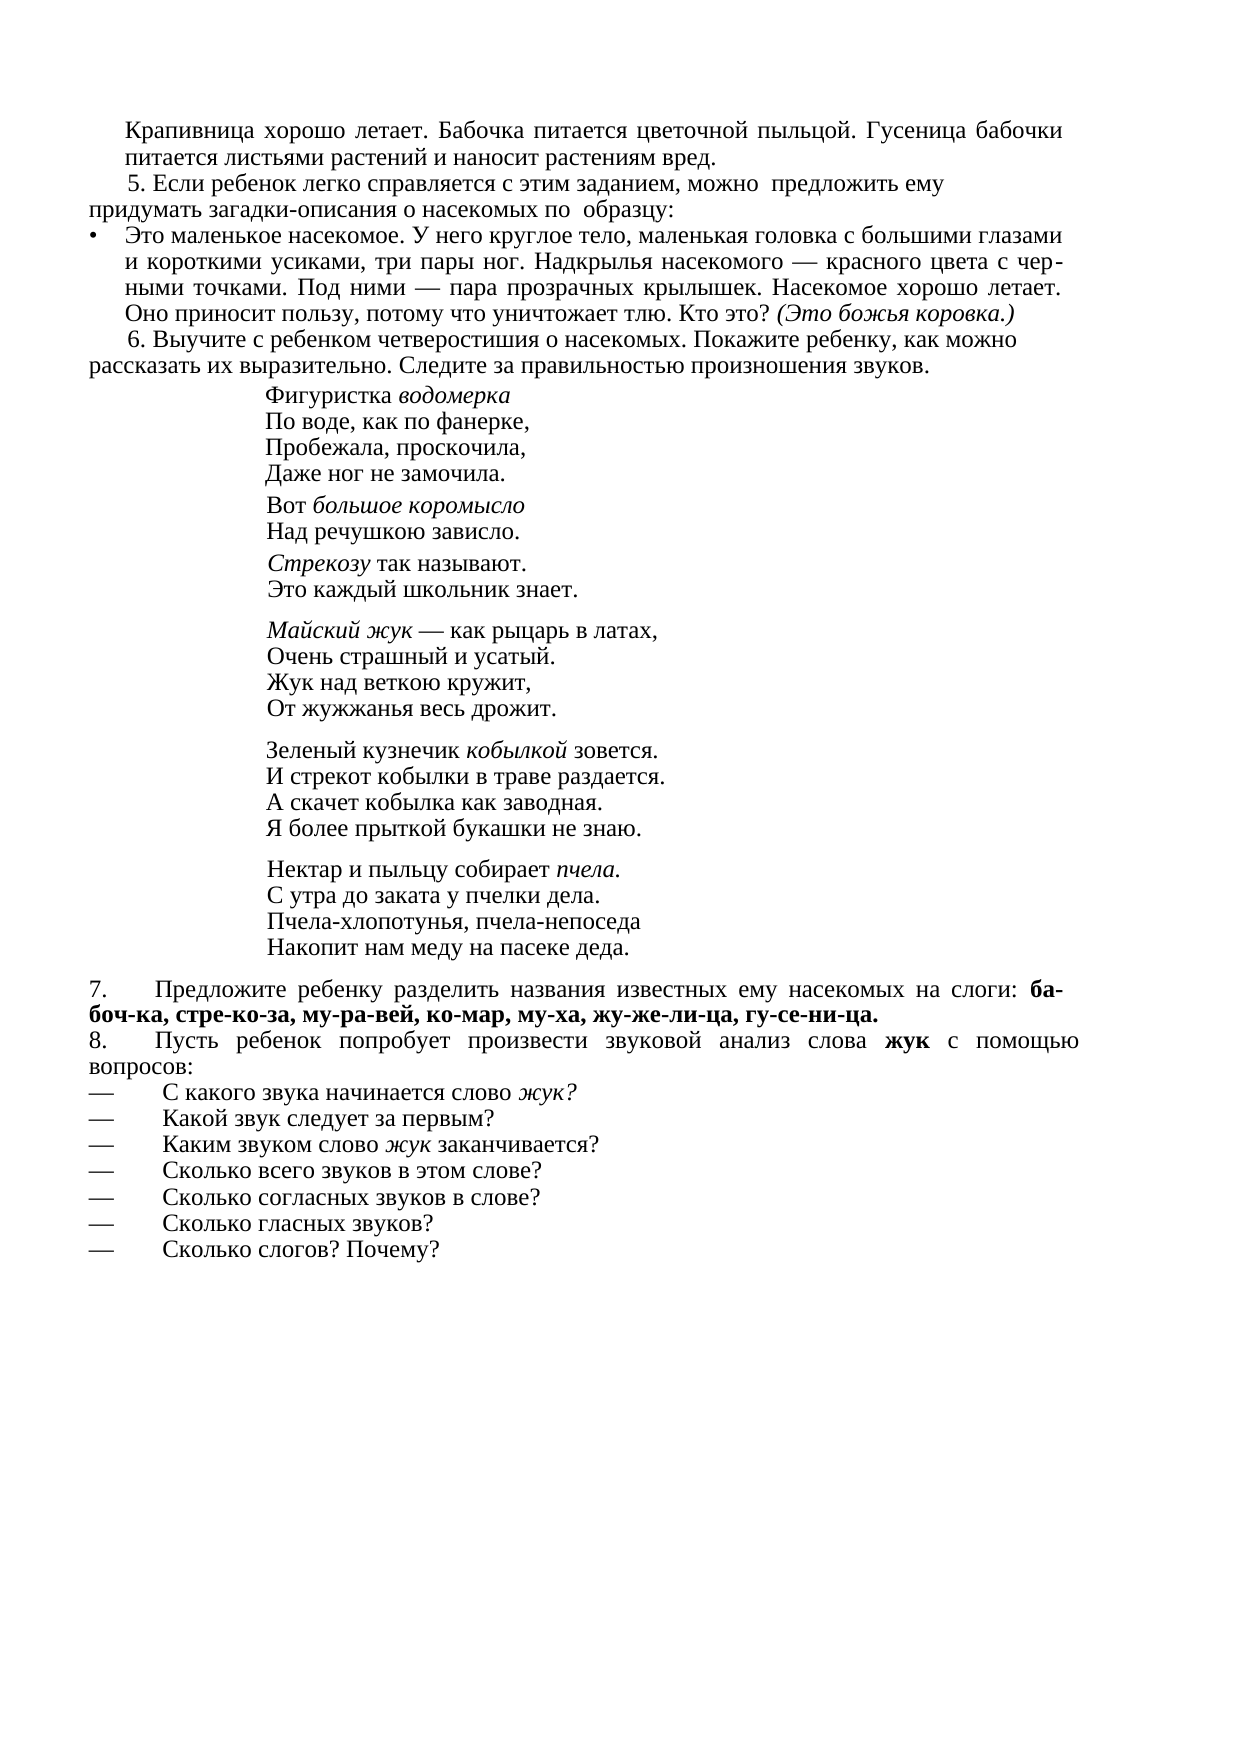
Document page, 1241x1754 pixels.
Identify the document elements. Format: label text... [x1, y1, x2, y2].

text Зеленый кузнечик кобылкой зовется. И стрекот кобылки в траве раздается. А скачет кобылка как заводная. Я более прыткой букашки не знаю. [266, 737, 1063, 842]
list Сколько согласных звуков в слове? [88, 1184, 1138, 1210]
list Какой звук следует за первым? [88, 1106, 1063, 1132]
list Сколько всего звуков в этом слове? [88, 1158, 1063, 1184]
text 5. Если ребенок легко справляется с этим заданием, можно предложить ему придумать загадки-описания о насекомых по образцу: [88, 170, 1063, 222]
list Сколько гласных звуков? [88, 1211, 1063, 1237]
list Каким звуком слово жук заканчивается? [88, 1132, 1063, 1158]
list Пусть ребенок попробует произвести звуковой анализ слова жук с помощью вопросов: [88, 1028, 1079, 1080]
list Сколько слогов? Почему? [88, 1237, 1063, 1263]
text Стрекозу так называют. Это каждый школьник знает. [267, 551, 919, 603]
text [88, 118, 1063, 170]
text Нектар и пыльцу собирает пчела. С утра до заката у пчелки дела. Пчела-хлопотунья, пчела-непоседа Накопит нам меду на пасеке деда. [267, 857, 1063, 961]
text Фигуристка водомерка По воде, как по фанерке, Пробежала, проскочила, Даже ног не замочила. [265, 382, 871, 487]
text 6. Выучите с ребенком четверостишия о насекомых. Покажите ребенку, как можно рассказать их выразительно. Следите за правильностью произношения звуков. [88, 326, 1063, 378]
text • Это маленькое насекомое. У него круглое тело, маленькая головка с большими глазами и короткими усиками, три пары ног. Надкрылья насекомого — красного цвета с черными точками. Под ними — пара прозрачных крылышек. Насекомое хорошо летает. Оно приносит пользу, потому что уничтожает тлю. Кто это? (Это божья коровка.) [88, 222, 1063, 326]
text Майский жук — как рыцарь в латах, Очень страшный и усатый. Жук над веткою кружит, От жужжанья весь дрожит. [267, 618, 1063, 722]
list С какого звука начинается слово жук? [88, 1080, 1063, 1106]
list Предложите ребенку разделить названия известных ему насекомых на слоги: ба-боч-ка, стре-ко-за, му-ра-вей, ко-мар, му-ха, жу-же-ли-ца, гу-се-ни-ца. [88, 977, 1063, 1028]
text Вот большое коромысло Над речушкою зависло. [266, 492, 871, 545]
